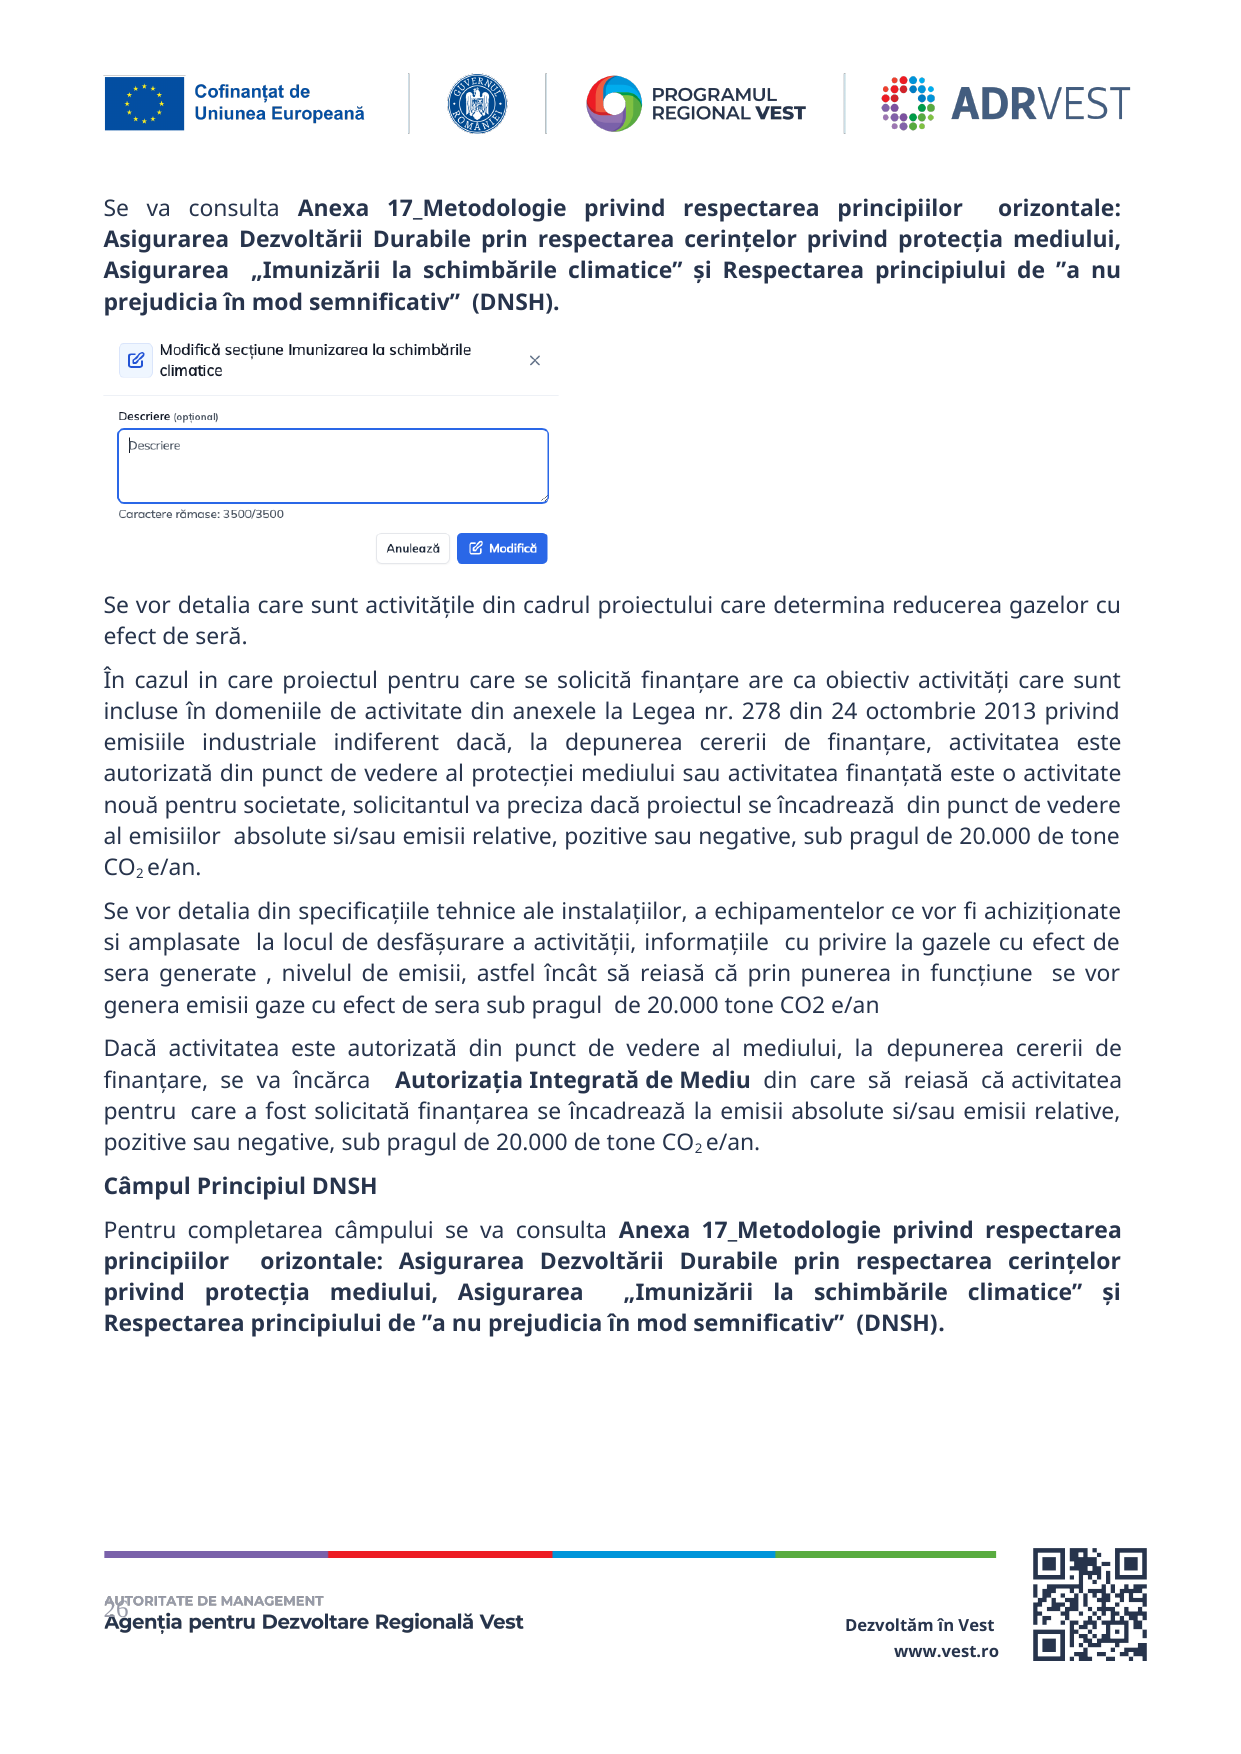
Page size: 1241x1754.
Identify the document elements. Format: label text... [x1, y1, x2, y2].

text În cazul in care proiectul pentru care se solicită finanțare are ca obiectiv activități care sunt incluse în domeniile de activitate din anexele la Legea nr. 278 din 24 octombrie 2013 privind emisiile industriale indiferent dacă, la depunerea cererii de finanțare, activitatea este autorizată din punct de vedere al protecției mediului sau activitatea finanțată este o activitate nouă pentru societate, solicitantul va preciza dacă proiectul se încadrează din punct de vedere al emisiilor absolute si/sau emisii relative, pozitive sau negative, sub pragul de 20.000 de tone CO2 e/an. [103, 664, 1122, 882]
text Se vor detalia care sunt activitățile din cadrul proiectului care determina reducerea gazelor cu efect de seră. [103, 589, 1122, 651]
picture [103, 73, 1131, 134]
text Câmpul Principiul DNSH [103, 1170, 1122, 1201]
text Pentru completarea câmpului se va consulta Anexa 17_Metodologie privind respectarea principiilor orizontale: Asigurarea Dezvoltării Durabile prin respectarea cerințelor privind protecția mediului, Asigurarea „Imunizării la schimbările climatice” și Respectarea principiului de ”a nu prejudicia în mod semnificativ” (DNSH). [103, 1214, 1122, 1339]
text Se va consulta Anexa 17_Metodologie privind respectarea principiilor orizontale: Asigurarea Dezvoltării Durabile prin respectarea cerințelor privind protecția mediului, Asigurarea „Imunizării la schimbările climatice” și Respectarea principiului de ”a nu prejudicia în mod semnificativ” (DNSH). [103, 192, 1122, 317]
picture [1025, 1539, 1156, 1670]
text Dacă activitatea este autorizată din punct de vedere al mediului, la depunerea cererii de finanțare, se va încărca Autorizația Integrată de Mediu din care să reiasă că activitatea pentru care a fost solicitată finanțarea se încadrează la emisii absolute si/sau emisii relative, pozitive sau negative, sub pragul de 20.000 de tone CO2 e/an. [103, 1032, 1122, 1157]
text Se vor detalia din specificațiile tehnice ale instalațiilor, a echipamentelor ce vor fi achiziționate si amplasate la locul de desfășurare a activității, informațiile cu privire la gazele cu efect de sera generate , nivelul de emisii, astfel încât să reiasă că prin punerea in funcțiune se vor genera emisii gaze cu efect de sera sub pragul de 20.000 tone CO2 e/an [103, 895, 1122, 1020]
picture [103, 329, 559, 577]
